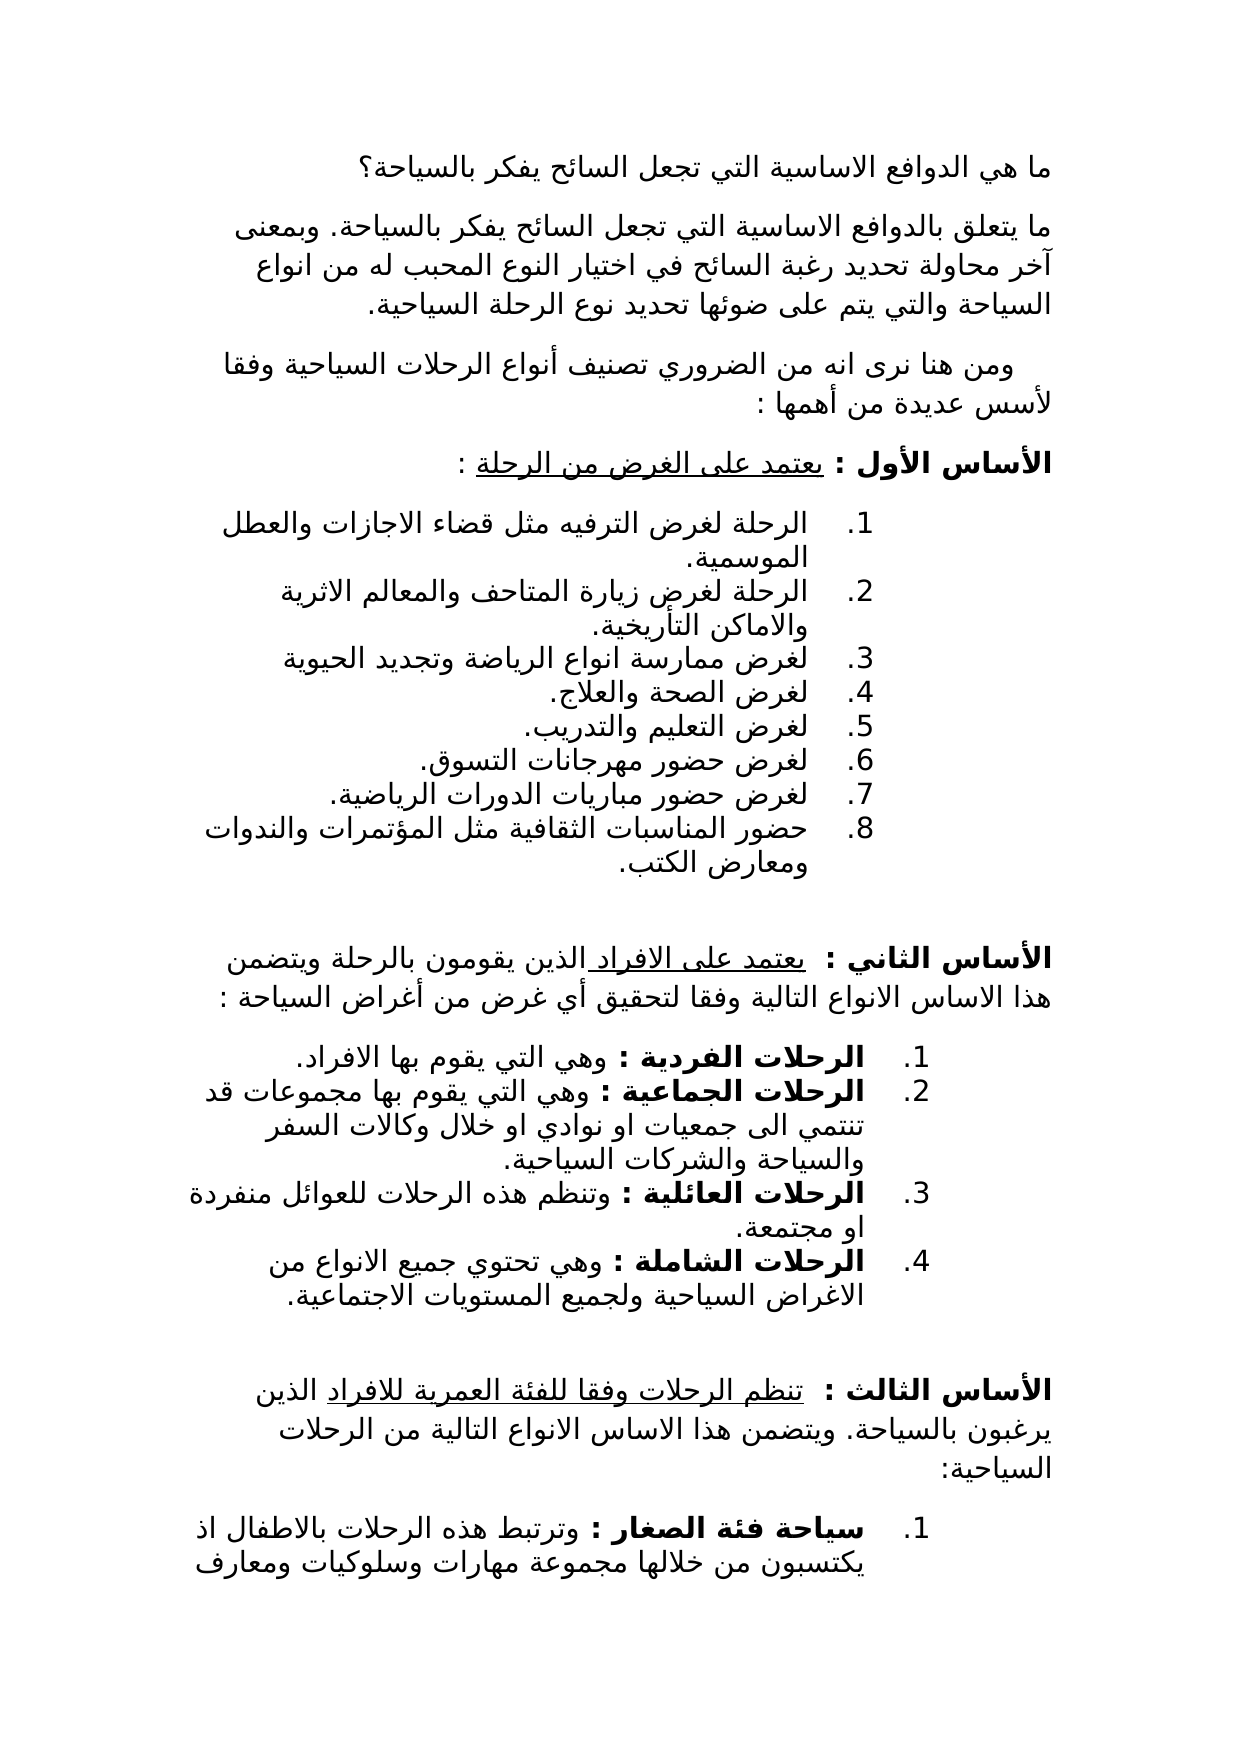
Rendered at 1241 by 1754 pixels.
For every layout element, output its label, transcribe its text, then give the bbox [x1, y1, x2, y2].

text الأساس الثالث : تنظم الرحلات وفقا للفئة العمرية للافراد الذين يرغبون بالسياحة. ويتضمن هذا الاساس الانواع التالية من الرحلات السياحية: [187, 1373, 1053, 1485]
text الأساس الثاني : يعتمد على الافراد الذين يقومون بالرحلة ويتضمن هذا الاساس الانواع التالية وفقا لتحقيق أي غرض من أغراض السياحة : [187, 941, 1053, 1014]
list لغرض حضور مهرجانات التسوق. [187, 744, 846, 778]
list لغرض ممارسة انواع الرياضة وتجديد الحيوية [187, 642, 846, 676]
list حضور المناسبات الثقافية مثل المؤتمرات والندوات ومعارض الكتب. [187, 812, 846, 879]
list الرحلات الشاملة : وهي تحتوي جميع الانواع من الاغراض السياحية ولجميع المستويات الاجتماعية. [187, 1244, 903, 1312]
text ما يتعلق بالدوافع الاساسية التي تجعل السائح يفكر بالسياحة. وبمعنى آخر محاولة تحديد رغبة السائح في اختيار النوع المحبب له من انواع السياحة والتي يتم على ضوئها تحديد نوع الرحلة السياحية. [187, 210, 1053, 322]
list لغرض حضور مباريات الدورات الرياضية. [187, 778, 846, 812]
text ومن هنا نرى انه من الضروري تصنيف أنواع الرحلات السياحية وفقا لأسس عديدة من أهمها : [187, 347, 1053, 420]
list لغرض الصحة والعلاج. [187, 676, 846, 710]
list الرحلة لغرض الترفيه مثل قضاء الاجازات والعطل الموسمية. [187, 506, 846, 574]
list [187, 1511, 903, 1579]
list الرحلات العائلية : وتنظم هذه الرحلات للعوائل منفردة او مجتمعة. [187, 1176, 903, 1244]
text الأساس الأول : يعتمد على الغرض من الرحلة : [187, 446, 1053, 480]
list الرحلات الجماعية : وهي التي يقوم بها مجموعات قد تنتمي الى جمعيات او نوادي او خلال وكالات السفر والسياحة والشركات السياحية. [187, 1074, 903, 1176]
list الرحلات الفردية : وهي التي يقوم بها الافراد. [187, 1040, 903, 1074]
list الرحلة لغرض زيارة المتاحف والمعالم الاثرية والاماكن التأريخية. [187, 574, 846, 642]
list لغرض التعليم والتدريب. [187, 710, 846, 744]
text ما هي الدوافع الاساسية التي تجعل السائح يفكر بالسياحة؟ [187, 150, 1053, 184]
